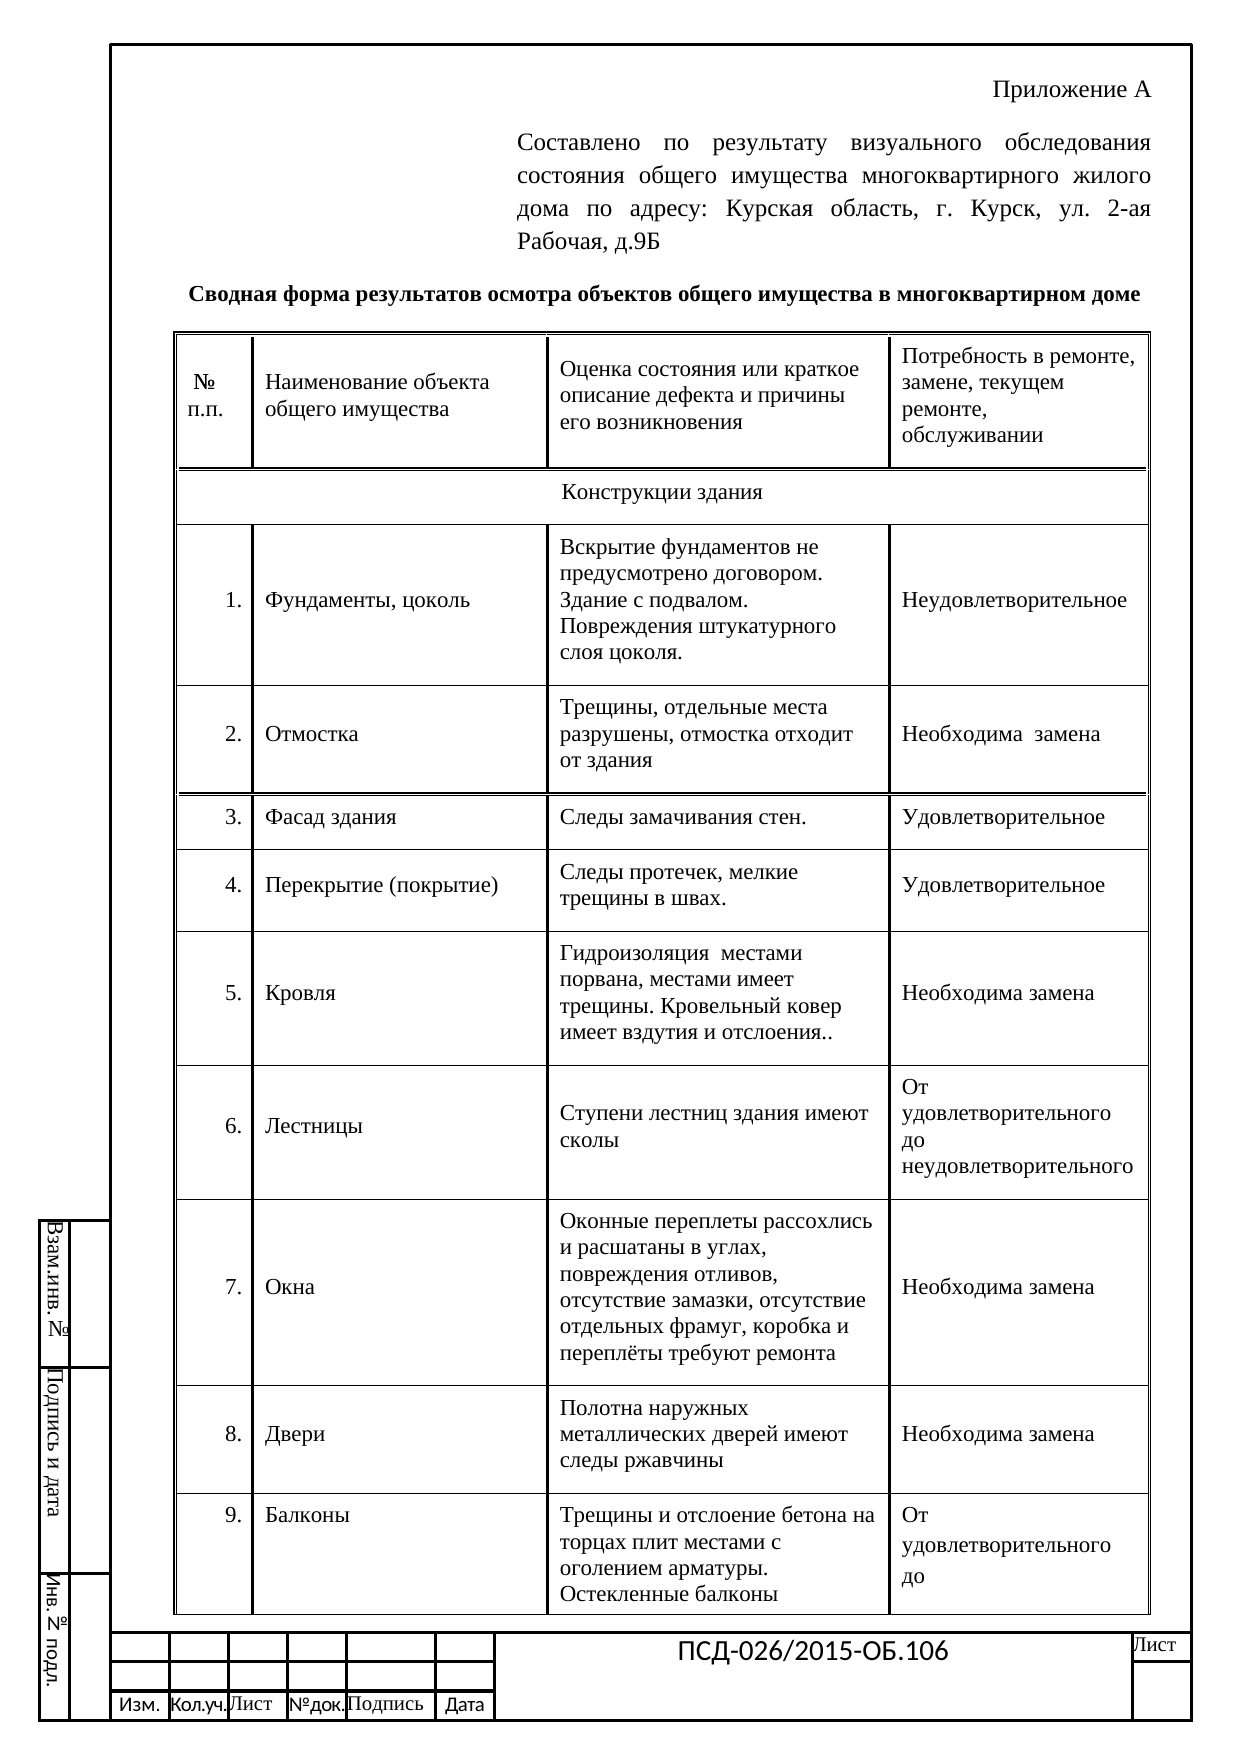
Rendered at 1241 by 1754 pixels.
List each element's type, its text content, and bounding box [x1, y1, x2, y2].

table_cell Необходима замена [891, 932, 1148, 1064]
table_cell Следы замачивания стен. [549, 796, 888, 849]
table_cell [177, 1386, 251, 1493]
text Составлено по результату визуального обследования состояния общего имущества многоквартирного жилого дома по адресу: Курская область, г. Курск, ул. 2-ая Рабочая, д.9Б [517, 127, 1152, 255]
table_header Оценка состояния или краткое описание дефекта и причины его возникновения [547, 333, 889, 467]
table_cell Необходима замена [891, 1386, 1148, 1493]
text Сводная форма результатов осмотра объектов общего имущества в многоквартирном доме [177, 280, 1152, 306]
table_cell Окна [254, 1200, 546, 1385]
table_cell Ступени лестниц здания имеют сколы [549, 1066, 888, 1198]
table_cell Двери [254, 1386, 546, 1493]
table_cell [177, 1200, 251, 1385]
table_cell Фундаменты, цоколь [254, 525, 546, 685]
table_cell Следы протечек, мелкие трещины в швах. [549, 850, 888, 931]
table_header №№ п.п. [177, 335, 252, 467]
table_cell [177, 525, 251, 685]
table_cell Трещины, отдельные места разрушены, отмостка отходит от здания [549, 686, 888, 792]
table_cell [177, 1494, 251, 1614]
table_cell Фасад здания [254, 796, 546, 849]
table_cell [177, 850, 251, 931]
table_cell Необходима замена [891, 686, 1148, 792]
table_cell Вскрытие фундаментов не предусмотрено договором. Здание с подвалом. Повреждения штукатурного слоя цоколя. [549, 525, 888, 685]
table_cell От удовлетворительного до неудовлетворительного [891, 1066, 1148, 1198]
table_cell Удовлетворительное [891, 850, 1148, 931]
table_cell Кровля [254, 932, 546, 1064]
table_cell Балконы [254, 1494, 546, 1614]
table_cell Неудовлетворительное [891, 525, 1148, 685]
table_cell Лестницы [254, 1066, 546, 1198]
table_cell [549, 1494, 888, 1614]
table_cell Отмостка [254, 686, 546, 792]
table_cell Полотна наружных металлических дверей имеют следы ржавчины [549, 1386, 888, 1493]
table_cell [177, 1066, 251, 1198]
table_cell [177, 686, 251, 792]
table_cell Конструкции здания [177, 467, 1148, 524]
table_cell [177, 792, 251, 849]
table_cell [891, 1494, 1148, 1614]
table_cell Удовлетворительное [891, 792, 1148, 849]
table_cell Перекрытие (покрытие) [254, 850, 546, 931]
table_cell [177, 932, 251, 1064]
table_cell Необходима замена [891, 1200, 1148, 1385]
table_cell Гидроизоляция местами порвана, местами имеет трещины. Кровельный ковер имеет вздутия и отслоения.. [549, 932, 888, 1064]
table_cell Оконные переплеты рассохлись и расшатаны в углах, повреждения отливов, отсутствие замазки, отсутствие отдельных фрамуг, коробка и переплёты требуют ремонта [549, 1200, 888, 1385]
table_header Наименование объекта общего имущества [252, 333, 547, 467]
table_header Потребность в ремонте, замене, текущем ремонте, обслуживании [889, 335, 1148, 467]
